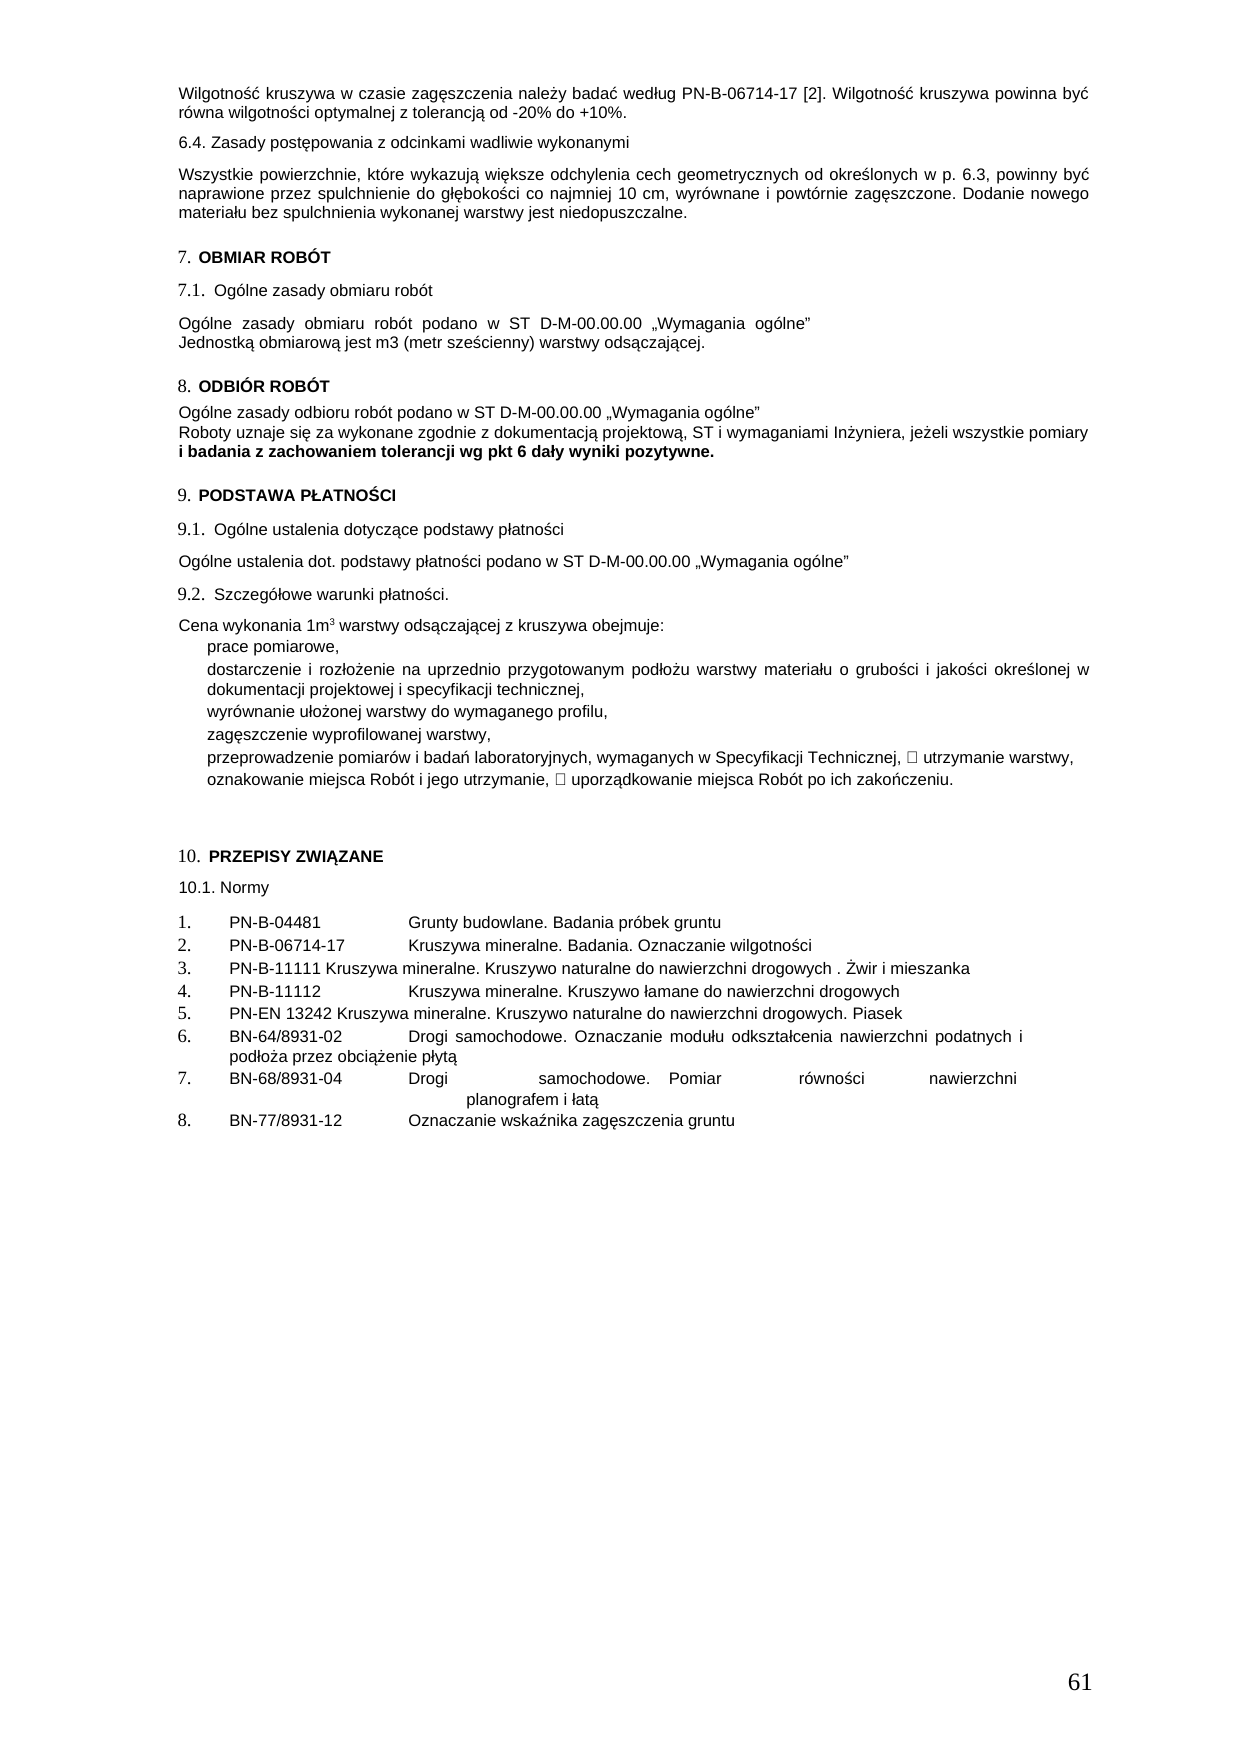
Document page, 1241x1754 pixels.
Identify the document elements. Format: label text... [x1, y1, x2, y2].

list wyrównanie ułożonej warstwy do wymaganego profilu, [177, 700, 1090, 722]
list Szczegółowe warunki płatności. [177, 582, 1092, 604]
list zagęszczenie wyprofilowanej warstwy, [177, 723, 1090, 744]
text Ogólne ustalenia dot. podstawy płatności podano w ST D-M-00.00.00 „Wymagania ogólne” [178, 552, 1090, 571]
list oznakowanie miejsca Robót i jego utrzymanie,  uporządkowanie miejsca Robót po ich zakończeniu. [177, 768, 1090, 790]
list BN-77/8931-12 Oznaczanie wskaźnika zagęszczenia gruntu [177, 1109, 1023, 1131]
text Ogólne zasady obmiaru robót podano w ST D-M-00.00.00 „Wymagania ogólne” Jednostką obmiarową jest m3 (metr sześcienny) warstwy odsączającej. [178, 313, 811, 352]
list PN-B-06714-17 Kruszywa mineralne. Badania. Oznaczanie wilgotności [177, 934, 1023, 956]
text Ogólne zasady odbioru robót podano w ST D-M-00.00.00 „Wymagania ogólne” [178, 403, 1090, 422]
list Ogólne ustalenia dotyczące podstawy płatności [177, 518, 1092, 539]
list PN-B-11111 Kruszywa mineralne. Kruszywo naturalne do nawierzchni drogowych . Żwir i mieszanka [177, 957, 1023, 978]
list OBMIAR ROBÓT [177, 246, 1092, 267]
list PN-EN 13242 Kruszywa mineralne. Kruszywo naturalne do nawierzchni drogowych. Piasek [177, 1002, 1023, 1024]
list PN-B-11112 Kruszywa mineralne. Kruszywo łamane do nawierzchni drogowych [177, 979, 1023, 1001]
text 6.4. Zasady postępowania z odcinkami wadliwie wykonanymi [178, 133, 1092, 152]
text Roboty uznaje się za wykonane zgodnie z dokumentacją projektową, ST i wymaganiami Inżyniera, jeżeli wszystkie pomiary i badania z zachowaniem tolerancji wg pkt 6 dały wyniki pozytywne. [178, 422, 1090, 461]
list ODBIÓR ROBÓT [177, 375, 1092, 397]
list Ogólne zasady obmiaru robót [177, 279, 1092, 301]
list przeprowadzenie pomiarów i badań laboratoryjnych, wymaganych w Specyfikacji Technicznej,  utrzymanie warstwy, [177, 746, 1090, 767]
text Wilgotność kruszywa w czasie zagęszczenia należy badać według PN-B-06714-17 [2]. Wilgotność kruszywa powinna być równa wilgotności optymalnej z tolerancją od -20% do +10%. [178, 83, 1090, 122]
text Wszystkie powierzchnie, które wykazują większe odchylenia cech geometrycznych od określonych w p. 6.3, powinny być naprawione przez spulchnienie do głębokości co najmniej 10 cm, wyrównane i powtórnie zagęszczone. Dodanie nowego materiału bez spulchnienia wykonanej warstwy jest niedopuszczalne. [178, 164, 1090, 222]
list dostarczenie i rozłożenie na uprzednio przygotowanym podłożu warstwy materiału o grubości i jakości określonej w dokumentacji projektowej i specyfikacji technicznej, [177, 658, 1090, 699]
text planografem i łatą [466, 1090, 1090, 1109]
list prace pomiarowe, [177, 635, 1090, 657]
text 10.1. Normy [178, 878, 1092, 897]
list BN-64/8931-02 Drogi samochodowe. Oznaczanie modułu odkształcenia nawierzchni podatnych i podłoża przez obciążenie płytą [177, 1025, 1023, 1066]
list PODSTAWA PŁATNOŚCI [177, 484, 1092, 506]
text Cena wykonania 1m3 warstwy odsączającej z kruszywa obejmuje: [178, 616, 1090, 635]
list PN-B-04481 Grunty budowlane. Badania próbek gruntu [177, 911, 1023, 933]
list BN-68/8931-04 Drogi samochodowe. Pomiar równości nawierzchni [177, 1067, 1023, 1089]
list PRZEPISY ZWIĄZANE [177, 844, 1092, 866]
